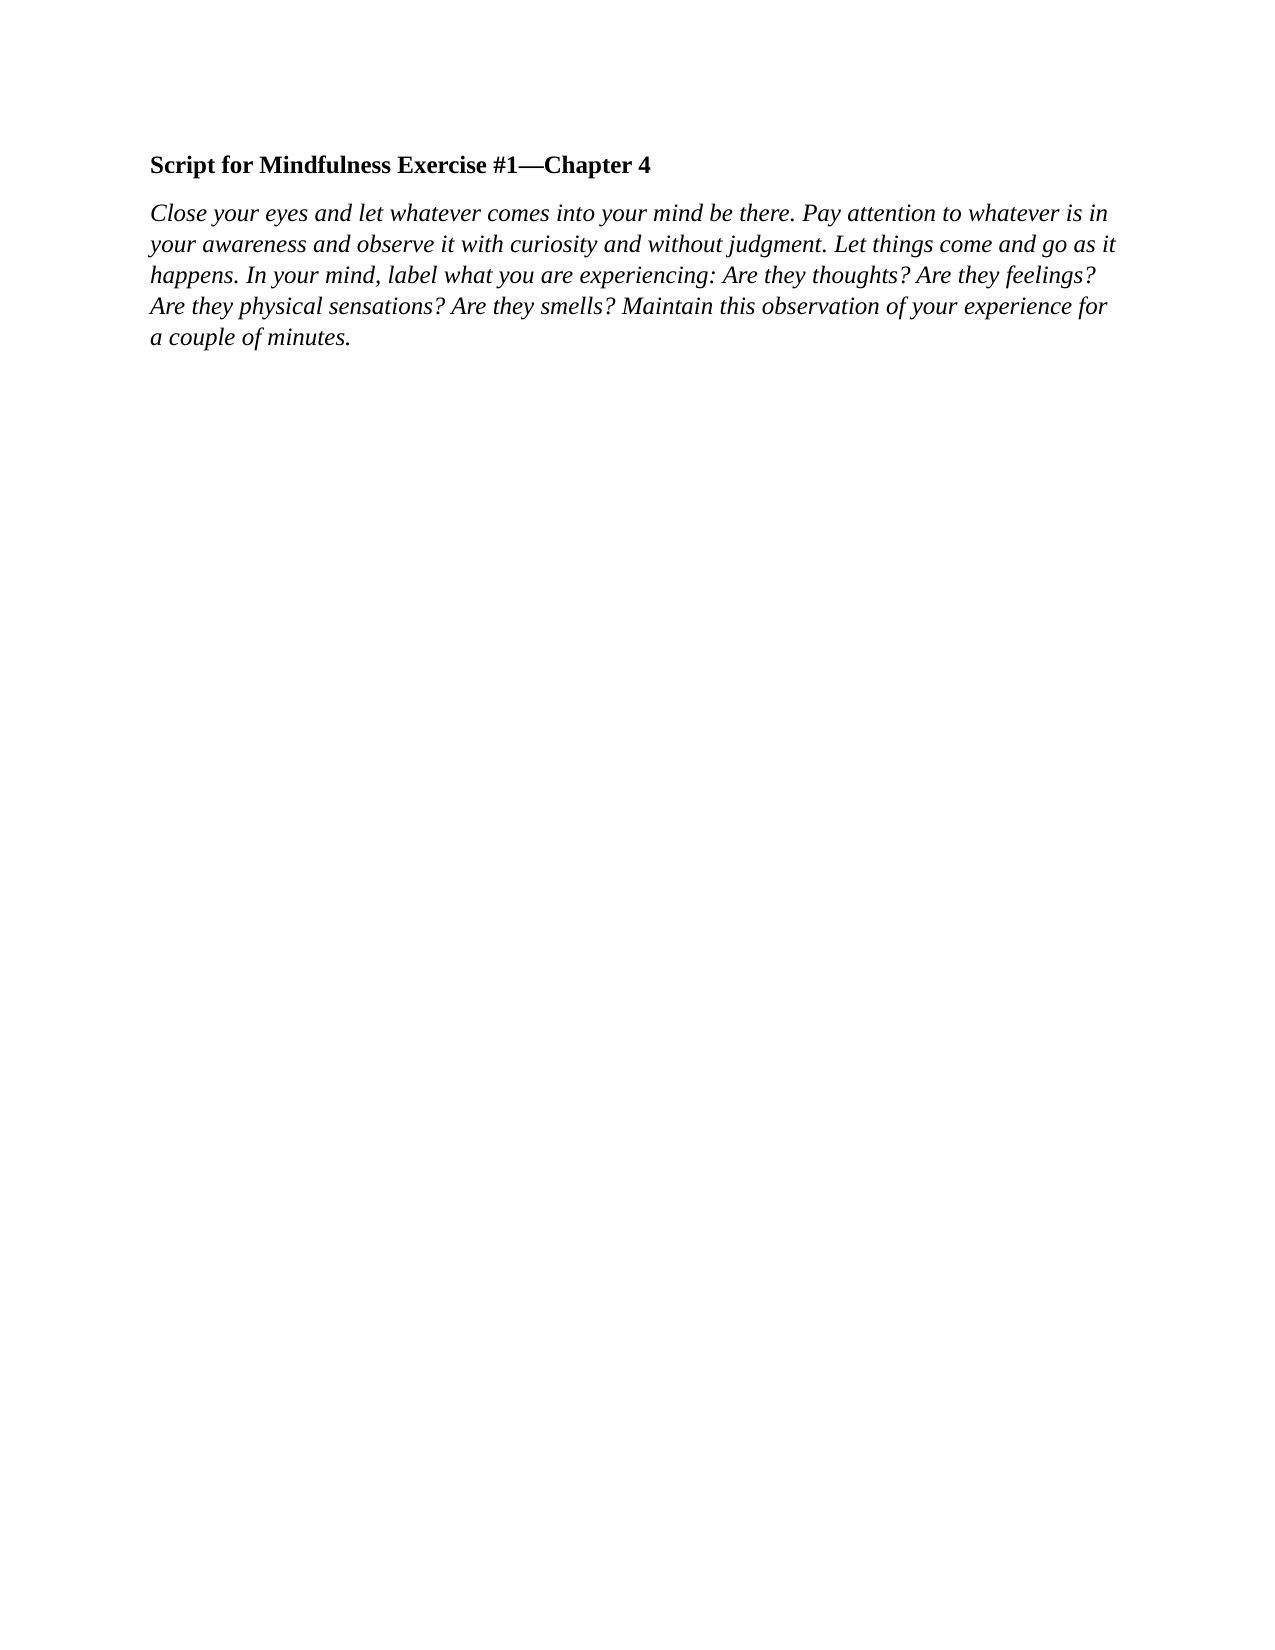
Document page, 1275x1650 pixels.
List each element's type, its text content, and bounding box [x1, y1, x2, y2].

text Script for Mindfulness Exercise #1—Chapter 4 [150, 150, 1125, 179]
text Close your eyes and let whatever comes into your mind be there. Pay attention to whatever is in your awareness and observe it with curiosity and without judgment. Let things come and go as it happens. In your mind, label what you are experiencing: Are they thoughts? Are they feelings? Are they physical sensations? Are they smells? Maintain this observation of your experience for a couple of minutes. [150, 198, 1125, 351]
